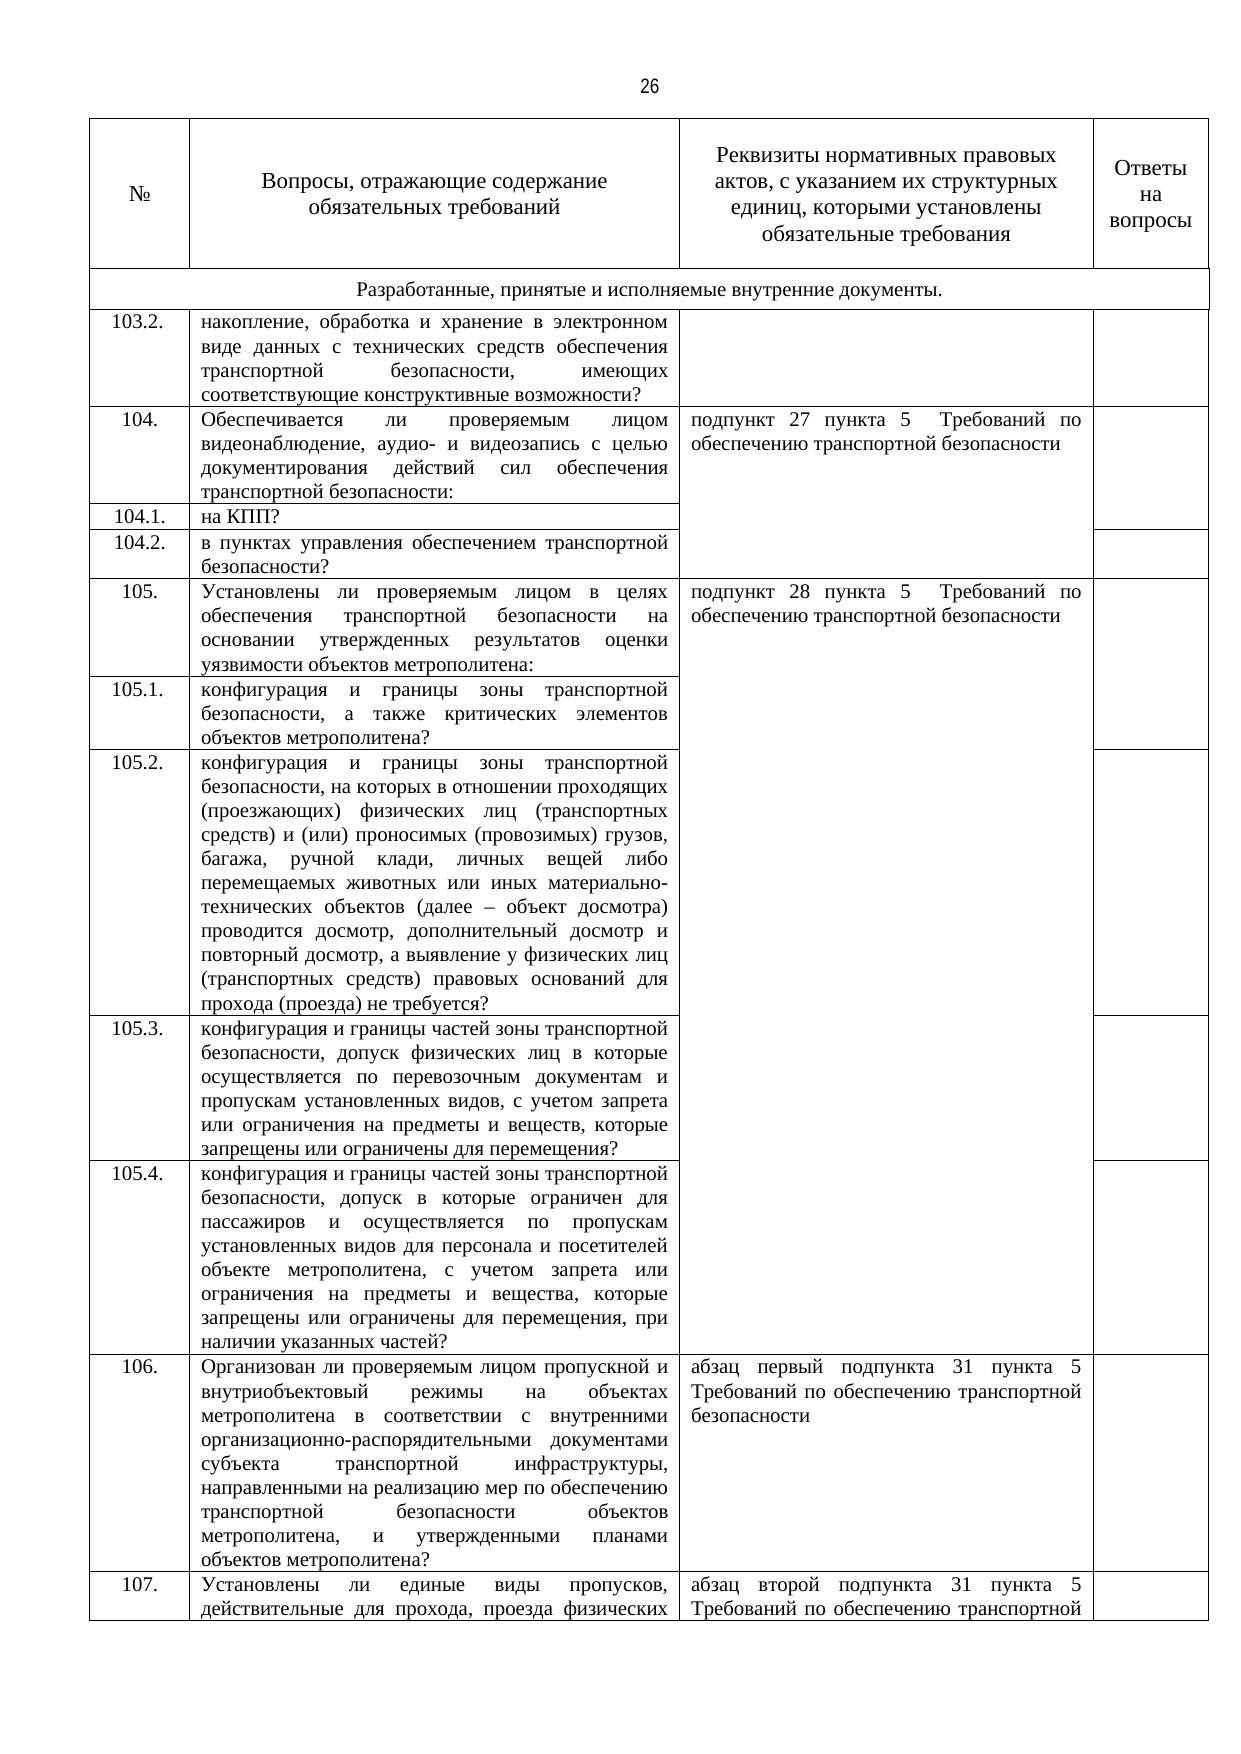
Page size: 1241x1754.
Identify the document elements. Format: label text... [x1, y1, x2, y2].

table_cell Обеспечивается ли проверяемым лицом видеонаблюдение, аудио- и видеозапись с целью документирования действий сил обеспечения транспортной безопасности: [190, 407, 679, 503]
table_cell конфигурация и границы зоны транспортной безопасности, а также критических элементов объектов метрополитена? [190, 677, 679, 749]
table_cell [1094, 750, 1208, 1014]
table_cell 105. [90, 579, 189, 676]
table_cell конфигурация и границы зоны транспортной безопасности, на которых в отношении проходящих (проезжающих) физических лиц (транспортных средств) и (или) проносимых (провозимых) грузов, багажа, ручной клади, личных вещей либо перемещаемых животных или иных материально-технических объектов (далее – объект досмотра) проводится досмотр, дополнительный досмотр и повторный досмотр, а выявление у физических лиц (транспортных средств) правовых оснований для прохода (проезда) не требуется? [190, 750, 679, 1014]
table_cell абзац первый подпункта 31 пункта 5 Требований по обеспечению транспортной безопасности [680, 1355, 1093, 1571]
table_cell 104. [90, 407, 189, 503]
table_cell 105.2. [90, 750, 189, 1014]
table_cell в пунктах управления обеспечением транспортной безопасности? [190, 530, 679, 578]
table_cell 105.1. [90, 677, 189, 749]
table_header Реквизиты нормативных правовых актов, с указанием их структурных единиц, которыми установлены обязательные требования [680, 119, 1093, 267]
table_cell 103.2. [90, 310, 189, 406]
table_header № [90, 119, 189, 267]
table_cell накопление, обработка и хранение в электронном виде данных с технических средств обеспечения транспортной безопасности, имеющих соответствующие конструктивные возможности? [190, 310, 679, 406]
table_cell [1094, 1161, 1208, 1353]
table_cell [1094, 1572, 1208, 1620]
table_cell 107. [90, 1572, 189, 1620]
table_cell [1094, 579, 1208, 749]
table_cell 105.4. [90, 1161, 189, 1353]
table_cell подпункт 28 пункта 5 Требований по обеспечению транспортной безопасности [680, 579, 1093, 1353]
table_cell [1094, 310, 1208, 406]
table_cell [1094, 530, 1208, 578]
table_header Ответы на вопросы [1094, 119, 1208, 267]
table_cell [1094, 1016, 1208, 1160]
table_cell абзац второй подпункта 31 пункта 5 Требований по обеспечению транспортной безопасности [680, 1572, 1093, 1620]
table_cell 104.2. [90, 530, 189, 578]
table_cell 105.3. [90, 1016, 189, 1160]
table_cell [1094, 407, 1208, 529]
table_cell 106. [90, 1355, 189, 1571]
table_cell конфигурация и границы частей зоны транспортной безопасности, допуск физических лиц в которые осуществляется по перевозочным документам и пропускам установленных видов, с учетом запрета или ограничения на предметы и веществ, которые запрещены или ограничены для перемещения? [190, 1016, 679, 1160]
table_cell 104.1. [90, 504, 189, 529]
table_cell Разработанные, принятые и исполняемые внутренние документы. [90, 269, 1209, 308]
table_cell конфигурация и границы частей зоны транспортной безопасности, допуск в которые ограничен для пассажиров и осуществляется по пропускам установленных видов для персонала и посетителей объекте метрополитена, с учетом запрета или ограничения на предметы и вещества, которые запрещены или ограничены для перемещения, при наличии указанных частей? [190, 1161, 679, 1353]
table_cell подпункт 27 пункта 5 Требований по обеспечению транспортной безопасности [680, 407, 1093, 578]
table_cell Установлены ли проверяемым лицом в целях обеспечения транспортной безопасности на основании утвержденных результатов оценки уязвимости объектов метрополитена: [190, 579, 679, 676]
table_cell на КПП? [190, 504, 679, 529]
table_cell Организован ли проверяемым лицом пропускной и внутриобъектовый режимы на объектах метрополитена в соответствии с внутренними организационно-распорядительными документами субъекта транспортной инфраструктуры, направленными на реализацию мер по обеспечению транспортной безопасности объектов метрополитена, и утвержденными планами объектов метрополитена? [190, 1355, 679, 1571]
table_cell [1094, 1355, 1208, 1571]
table_header Вопросы, отражающие содержание обязательных требований [190, 119, 679, 267]
